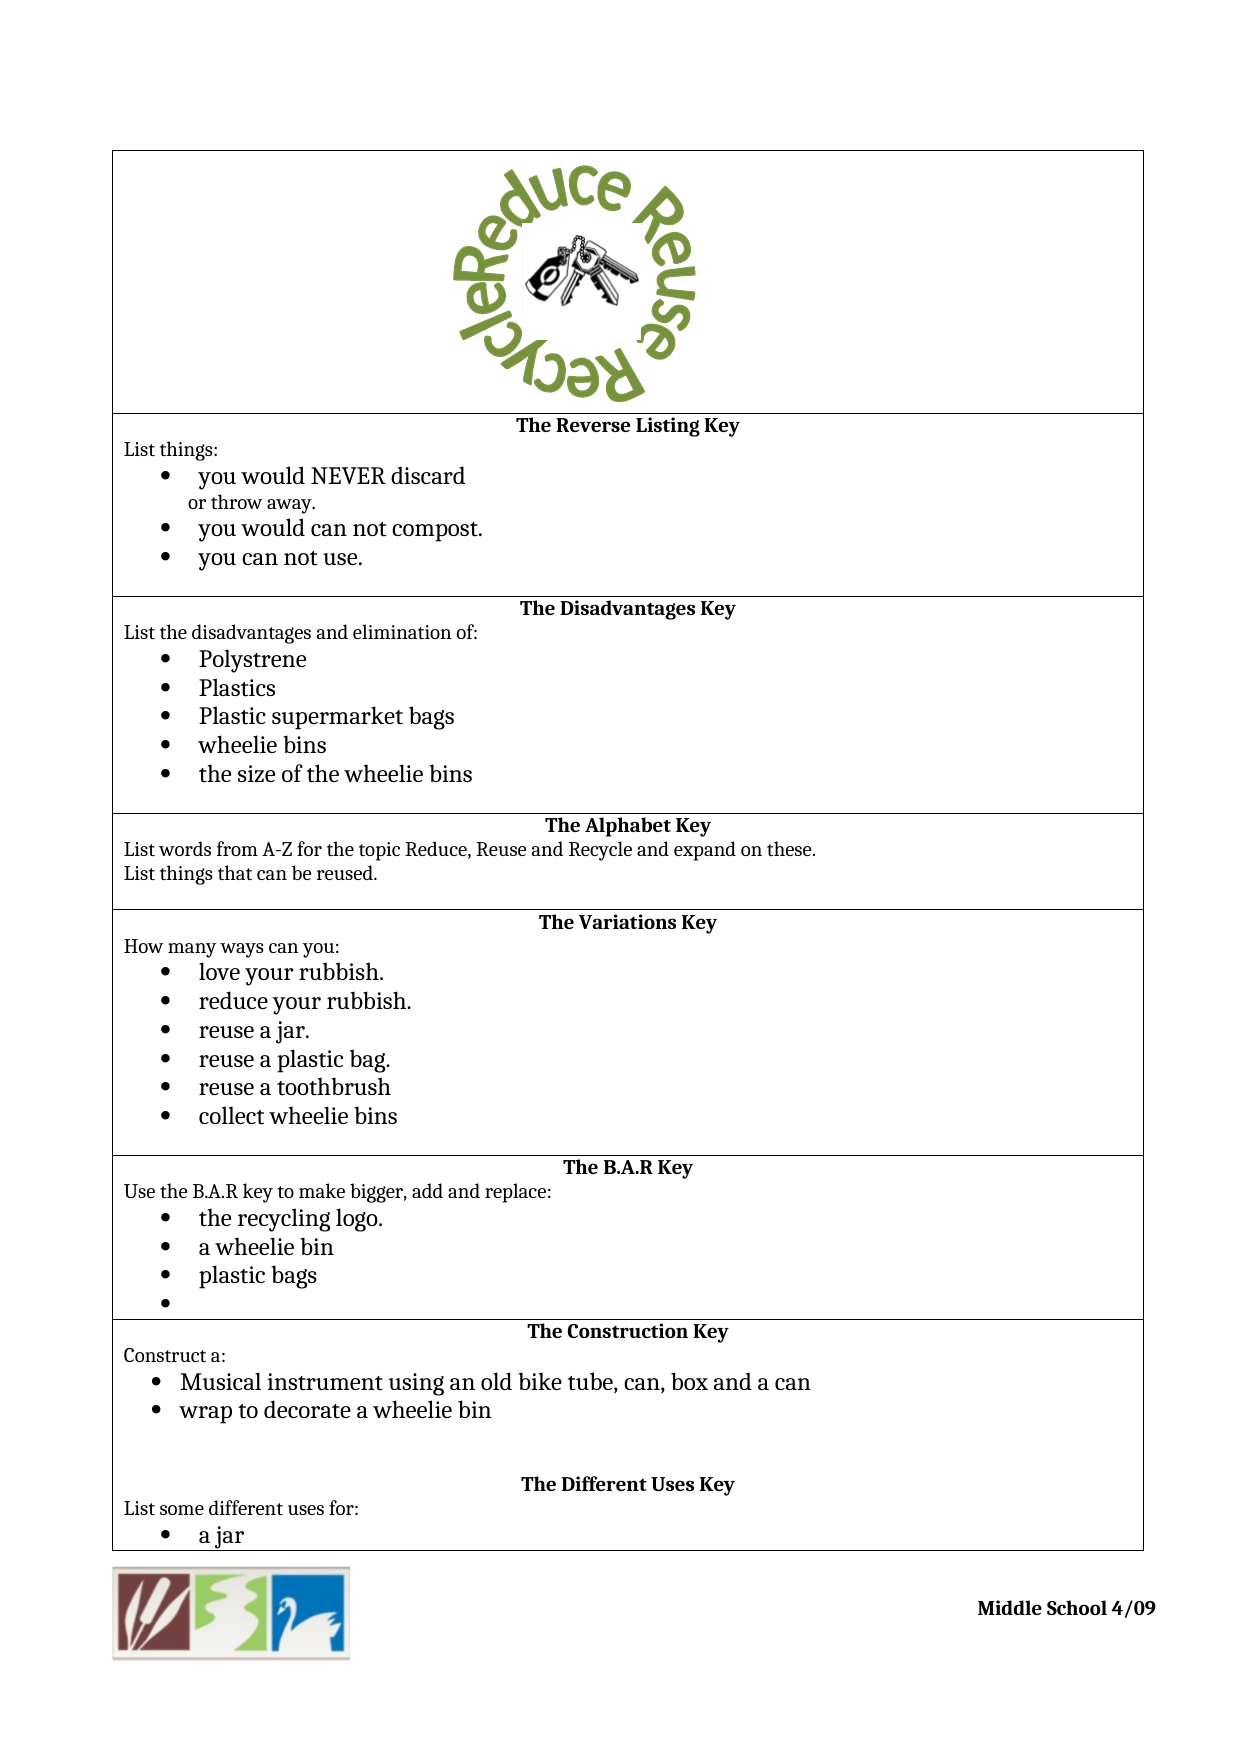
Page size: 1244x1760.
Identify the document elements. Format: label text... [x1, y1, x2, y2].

table_cell The Variations Key How many ways can you: love your rubbish. reduce your rubbish. reuse a jar. reuse a plastic bag. reuse a toothbrush collect wheelie bins [113, 910, 1143, 1155]
table_header [113, 151, 1143, 413]
table_cell The B.A.R Key Use the B.A.R key to make bigger, add and replace: the recycling logo. a wheelie bin plastic bags [113, 1156, 1143, 1319]
picture [112, 1566, 350, 1661]
table_cell The Disadvantages Key List the disadvantages and elimination of: Polystrene Plastics Plastic supermarket bags wheelie bins the size of the wheelie bins [113, 597, 1143, 812]
table_cell The Alphabet Key List words from A-Z for the topic Reduce, Reuse and Recycle and expand on these. List things that can be reused. [113, 814, 1143, 909]
table_cell The Reverse Listing Key List things: you would NEVER discard or throw away. you would can not compost. you can not use. [113, 414, 1143, 596]
